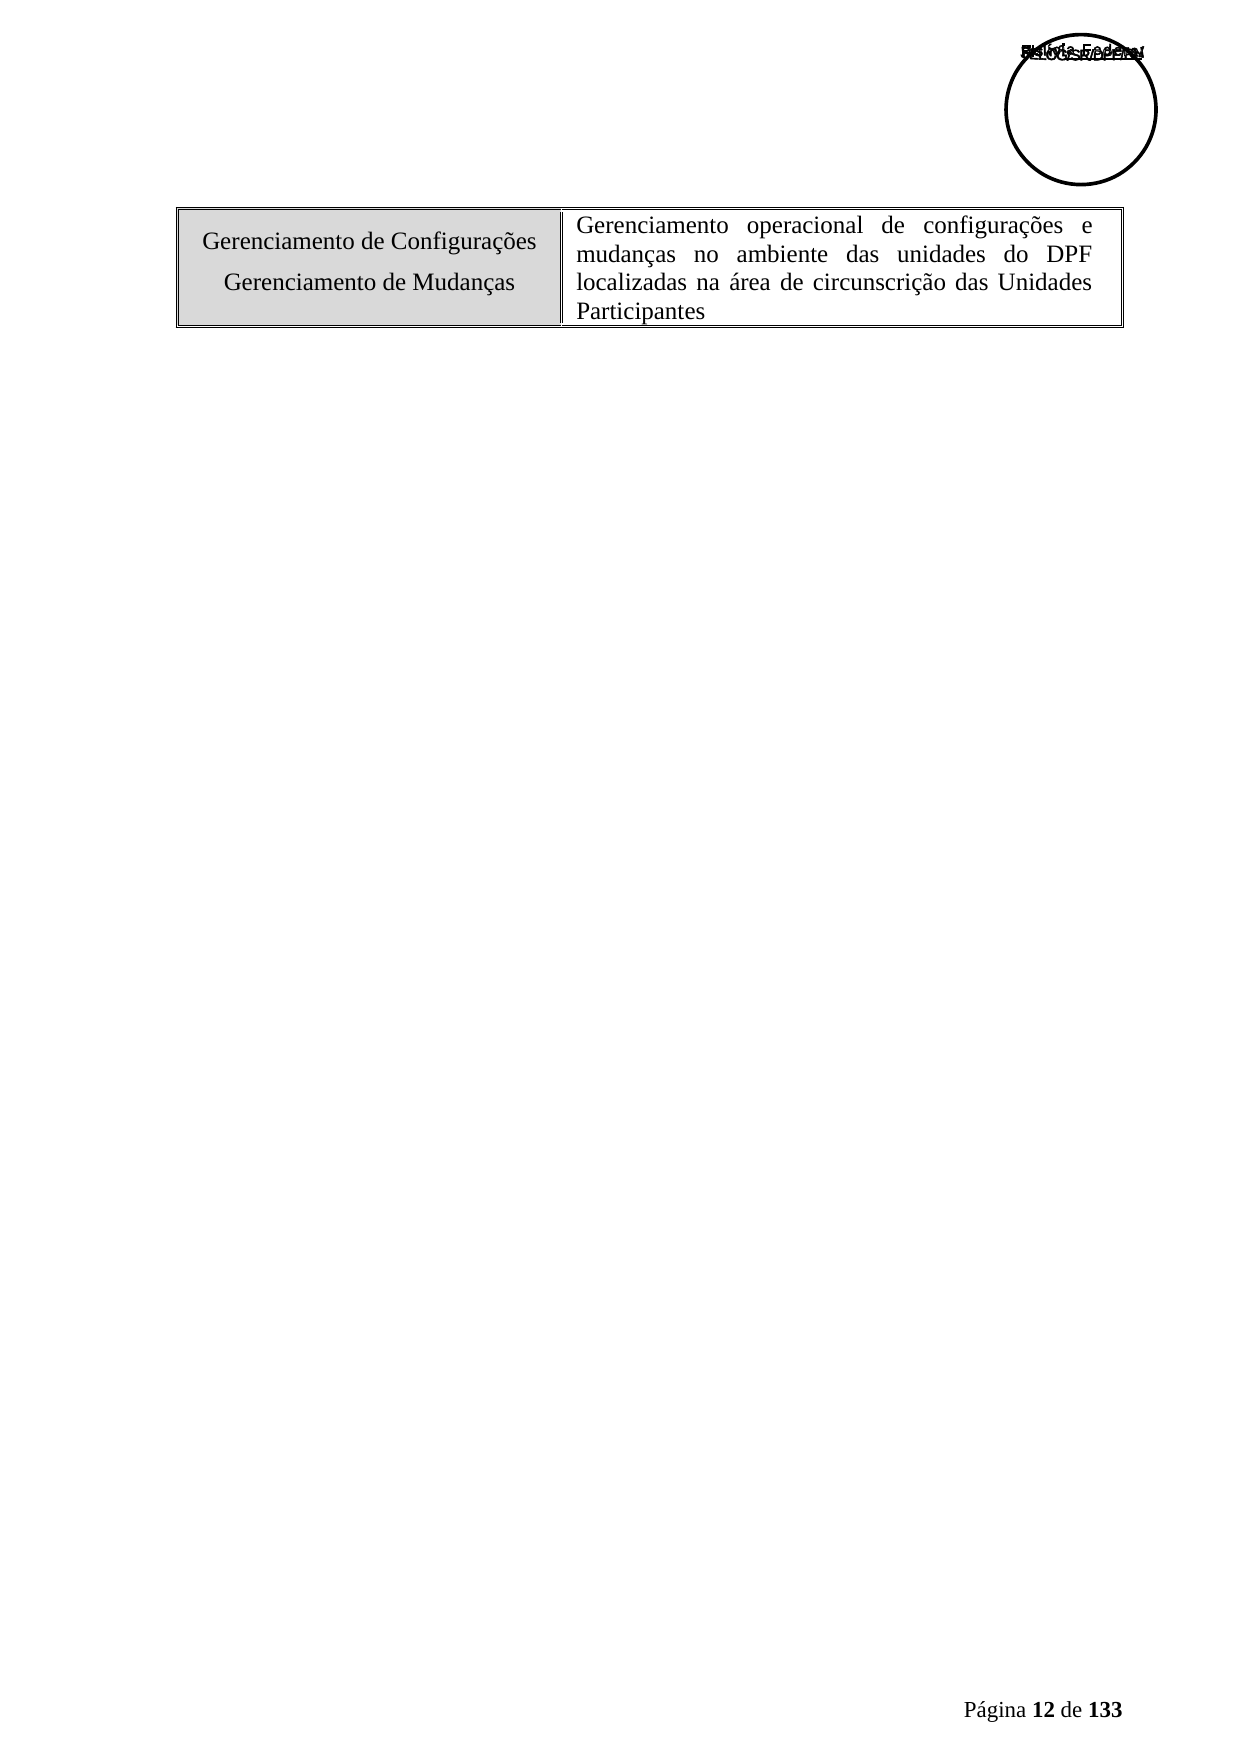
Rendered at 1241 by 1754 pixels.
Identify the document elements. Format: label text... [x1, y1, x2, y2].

table_cell Gerenciamento operacional de configurações e mudanças no ambiente das unidades do DPF localizadas na área de circunscrição das Unidades Participantes [561, 210, 1121, 325]
table_cell Gerenciamento de Configurações Gerenciamento de Mudanças [179, 210, 561, 325]
